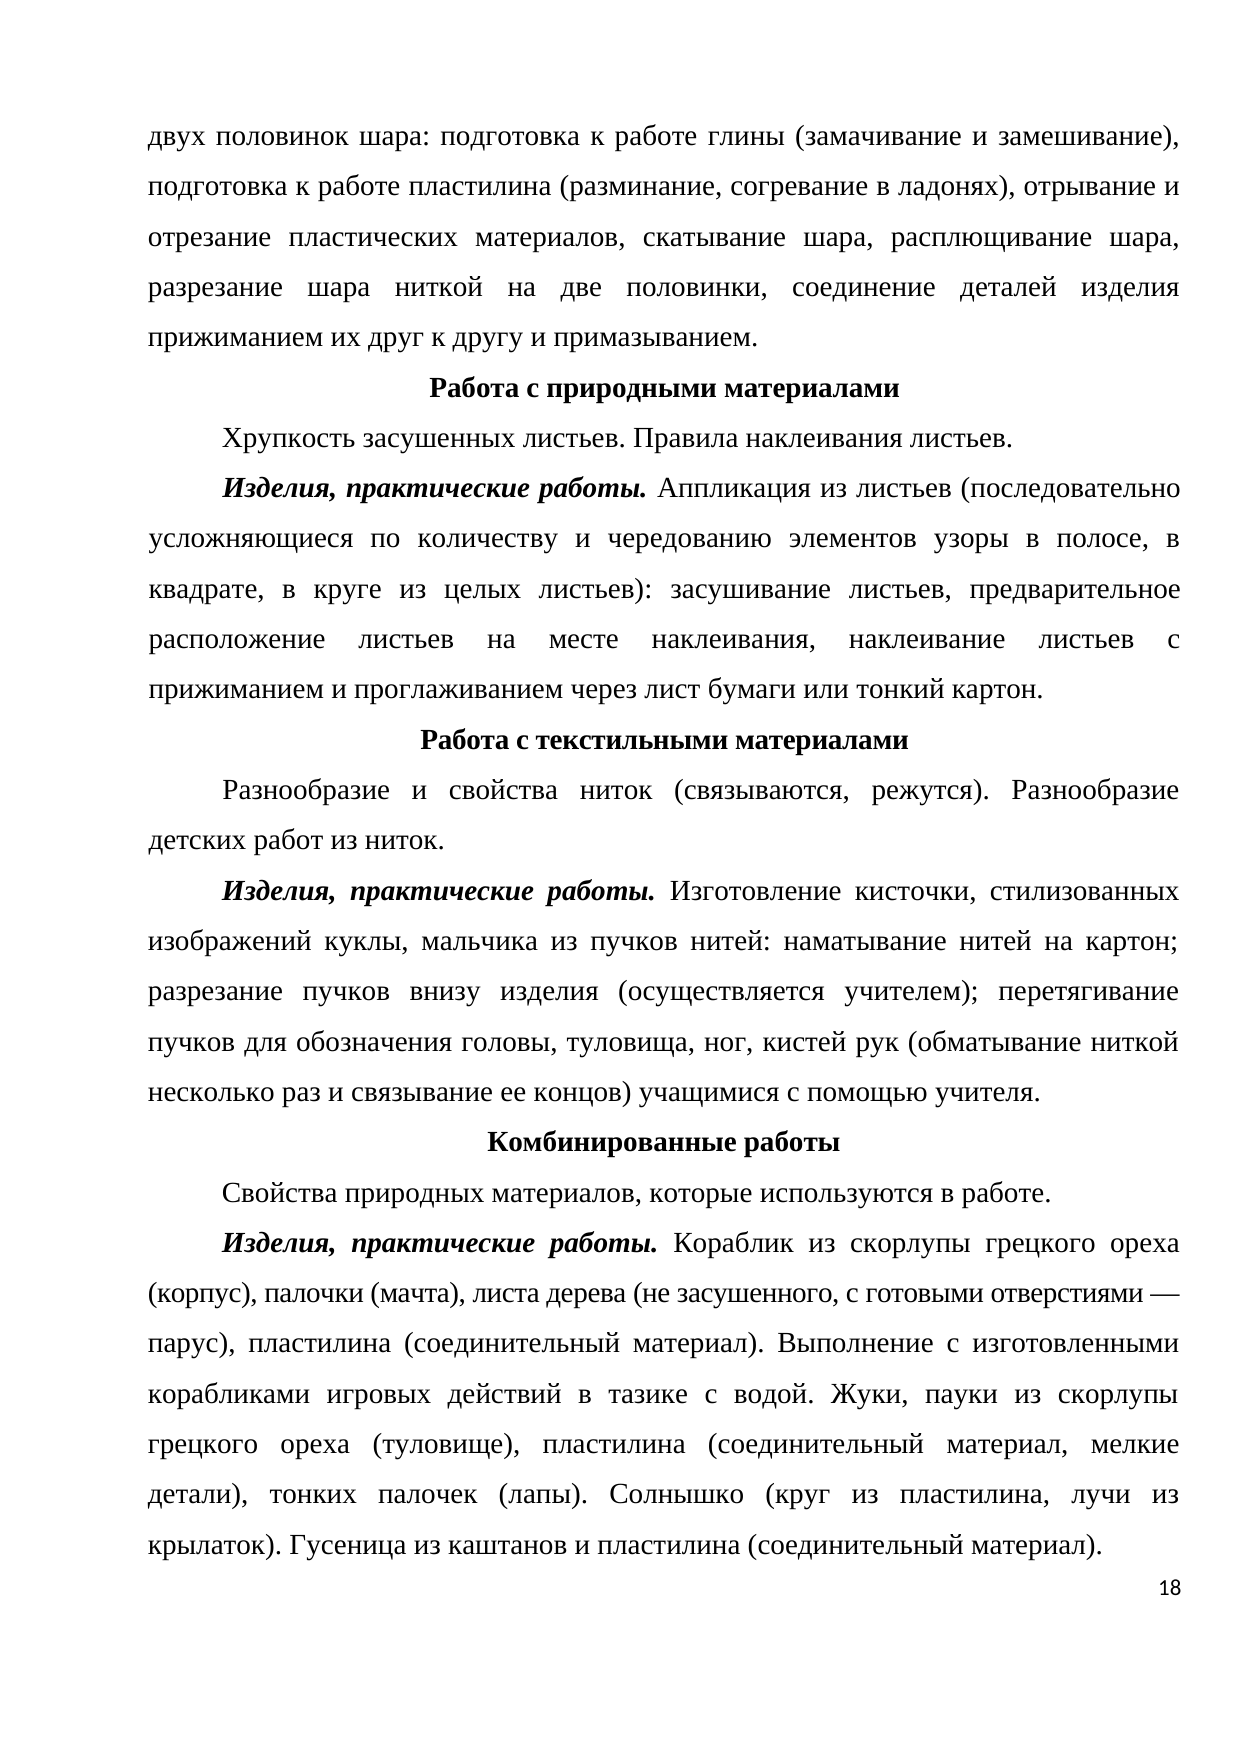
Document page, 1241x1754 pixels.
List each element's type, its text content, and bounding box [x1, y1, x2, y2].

text Изделия, практические работы. Аппликация из листьев (последовательно усложняющиеся по количеству и чередованию элементов узоры в полосе, в квадрате, в круге из целых листьев): засушивание листьев, предварительное расположение листьев на месте наклеивания, наклеивание листьев с прижиманием и проглаживанием через лист бумаги или тонкий картон. [148, 470, 1181, 705]
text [148, 118, 1181, 353]
text Работа с текстильными материалами [148, 722, 1181, 755]
text Работа с природными материалами [148, 370, 1181, 403]
text Комбинированные работы [148, 1124, 1180, 1158]
text Разнообразие и свойства ниток (связываются, режутся). Разнообразие детских работ из ниток. [148, 772, 1180, 856]
text Хрупкость засушенных листьев. Правила наклеивания листьев. [148, 420, 1181, 453]
text Изделия, практические работы. Изготовление кисточки, стилизованных изображений куклы, мальчика из пучков нитей: наматывание нитей на картон; разрезание пучков внизу изделия (осуществляется учителем); перетягивание пучков для обозначения головы, туловища, ног, кистей рук (обматывание ниткой несколько раз и связывание ее концов) учащимися с помощью учителя. [148, 873, 1180, 1108]
text Свойства природных материалов, которые используются в работе. [148, 1175, 1180, 1208]
text Изделия, практические работы. Кораблик из скорлупы грецкого ореха (корпус), палочки (мачта), листа дерева (не засушенного, с готовыми отверстиями — парус), пластилина (соединительный материал). Выполнение с изготовленными корабликами игровых действий в тазике с водой. Жуки, пауки из скорлупы грецкого ореха (туловище), пластилина (соединительный материал, мелкие детали), тонких палочек (лапы). Солнышко (круг из пластилина, лучи из крылаток). Гусеница из каштанов и пластилина (соединительный материал). [148, 1225, 1180, 1560]
